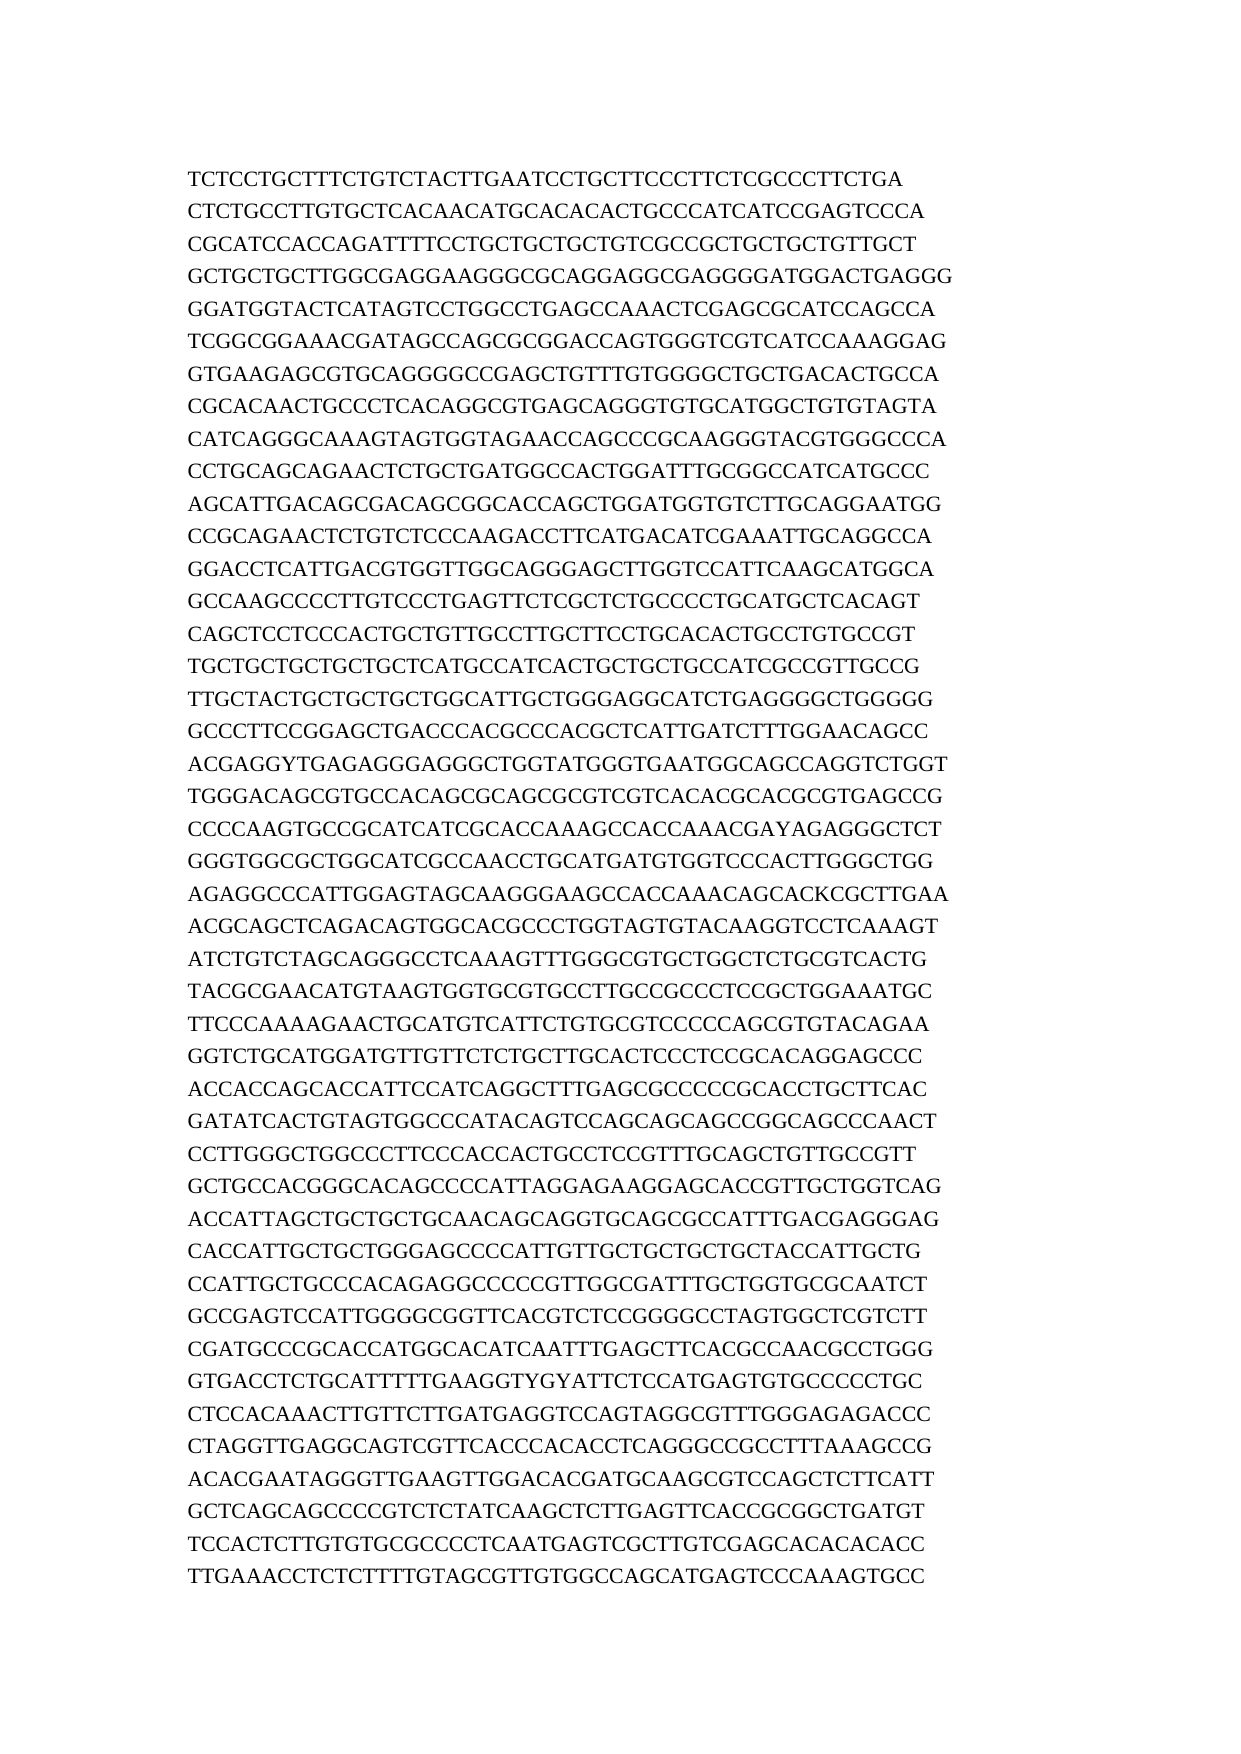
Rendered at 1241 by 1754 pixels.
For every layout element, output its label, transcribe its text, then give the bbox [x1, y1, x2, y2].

text TCTCCTGCTTTCTGTCTACTTGAATCCTGCTTCCCTTCTCGCCCTTCTGA [187, 162, 1053, 194]
text TTGCTACTGCTGCTGCTGGCATTGCTGGGAGGCATCTGAGGGGCTGGGGG [187, 682, 1053, 714]
text ACGAGGYTGAGAGGGAGGGCTGGTATGGGTGAATGGCAGCCAGGTCTGGT [187, 747, 1053, 779]
text GCTCAGCAGCCCCGTCTCTATCAAGCTCTTGAGTTCACCGCGGCTGATGT [187, 1494, 1053, 1527]
text GCTGCCACGGGCACAGCCCCATTAGGAGAAGGAGCACCGTTGCTGGTCAG [187, 1169, 1053, 1202]
text CAGCTCCTCCCACTGCTGTTGCCTTGCTTCCTGCACACTGCCTGTGCCGT [187, 617, 1053, 649]
text GCCGAGTCCATTGGGGCGGTTCACGTCTCCGGGGCCTAGTGGCTCGTCTT [187, 1299, 1053, 1332]
text CCTGCAGCAGAACTCTGCTGATGGCCACTGGATTTGCGGCCATCATGCCC [187, 454, 1053, 487]
text CCATTGCTGCCCACAGAGGCCCCCGTTGGCGATTTGCTGGTGCGCAATCT [187, 1267, 1053, 1299]
text TGCTGCTGCTGCTGCTCATGCCATCACTGCTGCTGCCATCGCCGTTGCCG [187, 649, 1053, 682]
text CGATGCCCGCACCATGGCACATCAATTTGAGCTTCACGCCAACGCCTGGG [187, 1332, 1053, 1364]
text GCTGCTGCTTGGCGAGGAAGGGCGCAGGAGGCGAGGGGATGGACTGAGGG [187, 259, 1053, 292]
text TTCCCAAAAGAACTGCATGTCATTCTGTGCGTCCCCCAGCGTGTACAGAA [187, 1007, 1053, 1039]
text CGCACAACTGCCCTCACAGGCGTGAGCAGGGTGTGCATGGCTGTGTAGTA [187, 389, 1053, 422]
text GTGAAGAGCGTGCAGGGGCCGAGCTGTTTGTGGGGCTGCTGACACTGCCA [187, 357, 1053, 389]
text TTGAAACCTCTCTTTTGTAGCGTTGTGGCCAGCATGAGTCCCAAAGTGCC [187, 1559, 1053, 1592]
text TGGGACAGCGTGCCACAGCGCAGCGCGTCGTCACACGCACGCGTGAGCCG [187, 779, 1053, 812]
text GTGACCTCTGCATTTTTGAAGGTYGYATTCTCCATGAGTGTGCCCCCTGC [187, 1364, 1053, 1397]
text AGCATTGACAGCGACAGCGGCACCAGCTGGATGGTGTCTTGCAGGAATGG [187, 487, 1053, 519]
text TACGCGAACATGTAAGTGGTGCGTGCCTTGCCGCCCTCCGCTGGAAATGC [187, 974, 1053, 1007]
text CACCATTGCTGCTGGGAGCCCCATTGTTGCTGCTGCTGCTACCATTGCTG [187, 1234, 1053, 1267]
text AGAGGCCCATTGGAGTAGCAAGGGAAGCCACCAAACAGCACKCGCTTGAA [187, 877, 1053, 909]
text TCCACTCTTGTGTGCGCCCCTCAATGAGTCGCTTGTCGAGCACACACACC [187, 1527, 1053, 1559]
text ACCACCAGCACCATTCCATCAGGCTTTGAGCGCCCCCGCACCTGCTTCAC [187, 1072, 1053, 1104]
text ATCTGTCTAGCAGGGCCTCAAAGTTTGGGCGTGCTGGCTCTGCGTCACTG [187, 942, 1053, 974]
text GCCAAGCCCCTTGTCCCTGAGTTCTCGCTCTGCCCCTGCATGCTCACAGT [187, 584, 1053, 617]
text ACACGAATAGGGTTGAAGTTGGACACGATGCAAGCGTCCAGCTCTTCATT [187, 1462, 1053, 1494]
text GGACCTCATTGACGTGGTTGGCAGGGAGCTTGGTCCATTCAAGCATGGCA [187, 552, 1053, 584]
text CTCCACAAACTTGTTCTTGATGAGGTCCAGTAGGCGTTTGGGAGAGACCC [187, 1397, 1053, 1429]
text CGCATCCACCAGATTTTCCTGCTGCTGCTGTCGCCGCTGCTGCTGTTGCT [187, 227, 1053, 259]
text CCTTGGGCTGGCCCTTCCCACCACTGCCTCCGTTTGCAGCTGTTGCCGTT [187, 1137, 1053, 1169]
text TCGGCGGAAACGATAGCCAGCGCGGACCAGTGGGTCGTCATCCAAAGGAG [187, 324, 1053, 357]
text GCCCTTCCGGAGCTGACCCACGCCCACGCTCATTGATCTTTGGAACAGCC [187, 714, 1053, 747]
text CCCCAAGTGCCGCATCATCGCACCAAAGCCACCAAACGAYAGAGGGCTCT [187, 812, 1053, 844]
text GGATGGTACTCATAGTCCTGGCCTGAGCCAAACTCGAGCGCATCCAGCCA [187, 292, 1053, 324]
text ACGCAGCTCAGACAGTGGCACGCCCTGGTAGTGTACAAGGTCCTCAAAGT [187, 909, 1053, 942]
text GATATCACTGTAGTGGCCCATACAGTCCAGCAGCAGCCGGCAGCCCAACT [187, 1104, 1053, 1137]
text CTCTGCCTTGTGCTCACAACATGCACACACTGCCCATCATCCGAGTCCCA [187, 194, 1053, 227]
text CATCAGGGCAAAGTAGTGGTAGAACCAGCCCGCAAGGGTACGTGGGCCCA [187, 422, 1053, 454]
text CTAGGTTGAGGCAGTCGTTCACCCACACCTCAGGGCCGCCTTTAAAGCCG [187, 1429, 1053, 1462]
text CCGCAGAACTCTGTCTCCCAAGACCTTCATGACATCGAAATTGCAGGCCA [187, 519, 1053, 552]
text ACCATTAGCTGCTGCTGCAACAGCAGGTGCAGCGCCATTTGACGAGGGAG [187, 1202, 1053, 1234]
text GGGTGGCGCTGGCATCGCCAACCTGCATGATGTGGTCCCACTTGGGCTGG [187, 844, 1053, 877]
text GGTCTGCATGGATGTTGTTCTCTGCTTGCACTCCCTCCGCACAGGAGCCC [187, 1039, 1053, 1072]
